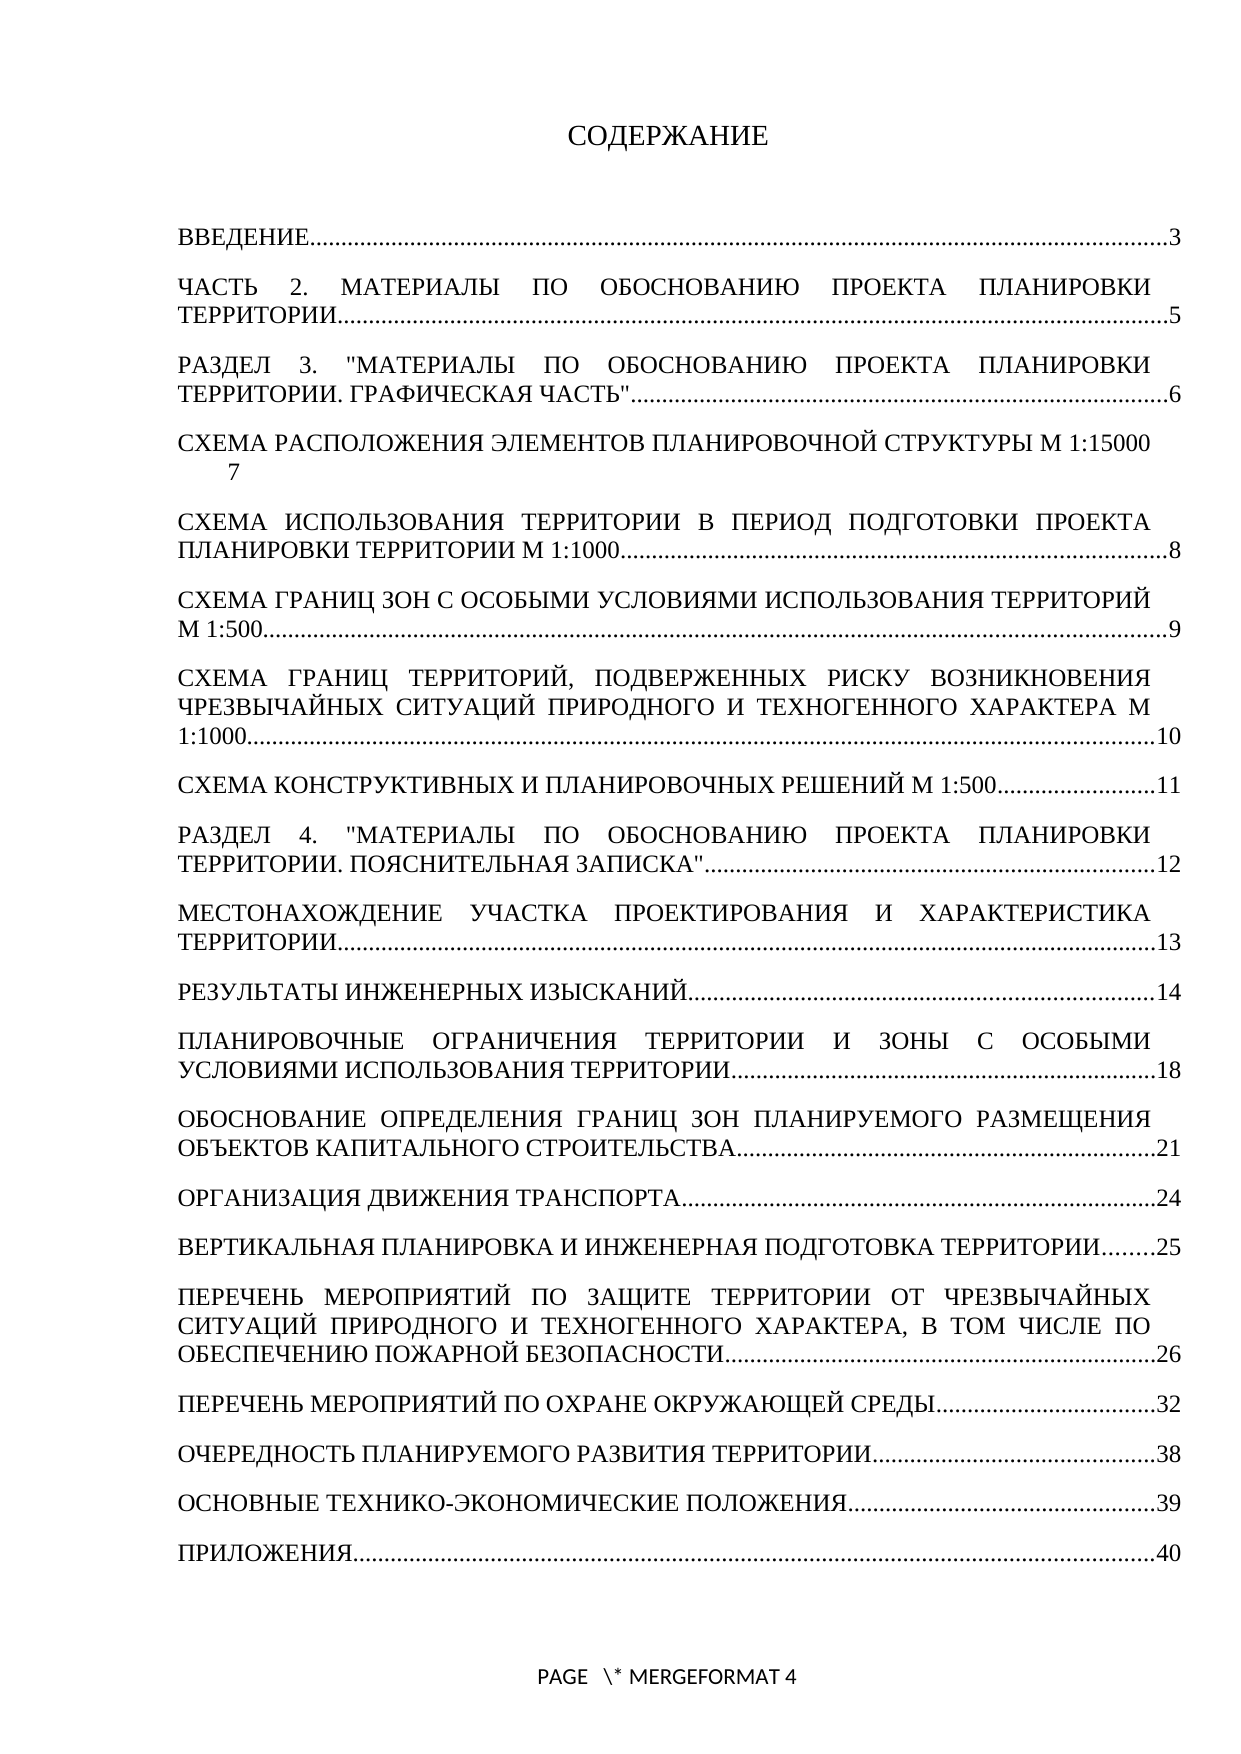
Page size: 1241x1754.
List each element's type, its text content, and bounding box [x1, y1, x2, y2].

text Схема расположения элементов планировочной структуры М 1:15000 7 [177, 428, 1152, 486]
text ПЛАНИРОВОЧНЫЕ ОГРАНИЧЕНИЯ ТЕРРИТОРИИ И ЗОНЫ С ОСОБЫМИ УСЛОВИЯМИ ИСПОЛЬЗОВАНИЯ ТЕРРИТОРИИ 18 [177, 1026, 1152, 1084]
text Схема границ территорий, подверженных риску возникновения чрезвычайных ситуаций природного и техногенного характера М 1:1000 10 [177, 663, 1152, 749]
text вертикальная планировка и инженерная подготовка территории 25 [177, 1232, 1152, 1261]
text перечень мероприятий по защите территории от чрезвычайных ситуаций природного и техногенного характера, в том числе по обеспечению пожарной безопасности 26 [177, 1282, 1152, 1368]
text основные технико-экономические положения 39 [177, 1488, 1152, 1517]
text Раздел 3. "Материалы по обоснованию проекта планировки территории. Графическая часть" 6 [177, 350, 1152, 407]
text перечень мероприятий по охране окружающей среды 32 [177, 1389, 1152, 1418]
text обоснование определения границ зон планируемого размещения объектов капитального строительства 21 [177, 1104, 1152, 1162]
text Часть 2. Материалы по обоснованию проекта планировки территории 5 [177, 272, 1152, 329]
text МЕСТОНАХОЖДЕНИЕ УЧАСТКА ПРОЕКТИРОВАНИЯ И ХАРАКТЕРИСТИКА ТЕРРИТОРИИ 13 [177, 898, 1152, 956]
text результаты инженерных изысканий 14 [177, 977, 1152, 1005]
text Схема границ зон с особыми условиями использования территорий М 1:500 9 [177, 585, 1152, 642]
text Схема использования территории в период подготовки проекта планировки территории М 1:1000 8 [177, 507, 1152, 564]
text приложения 40 [177, 1538, 1152, 1567]
text Введение 3 [177, 222, 1152, 251]
text Раздел 4. "Материалы по обоснованию проекта планировки территории. Пояснительная записка" 12 [177, 820, 1152, 877]
text очередность планируемого развития территории 38 [177, 1439, 1152, 1467]
text СОДЕРЖАНИЕ [177, 118, 1152, 152]
text организация движения транспорта 24 [177, 1183, 1152, 1212]
text Схема конструктивных и планировочных решений М 1:500 11 [177, 770, 1152, 799]
